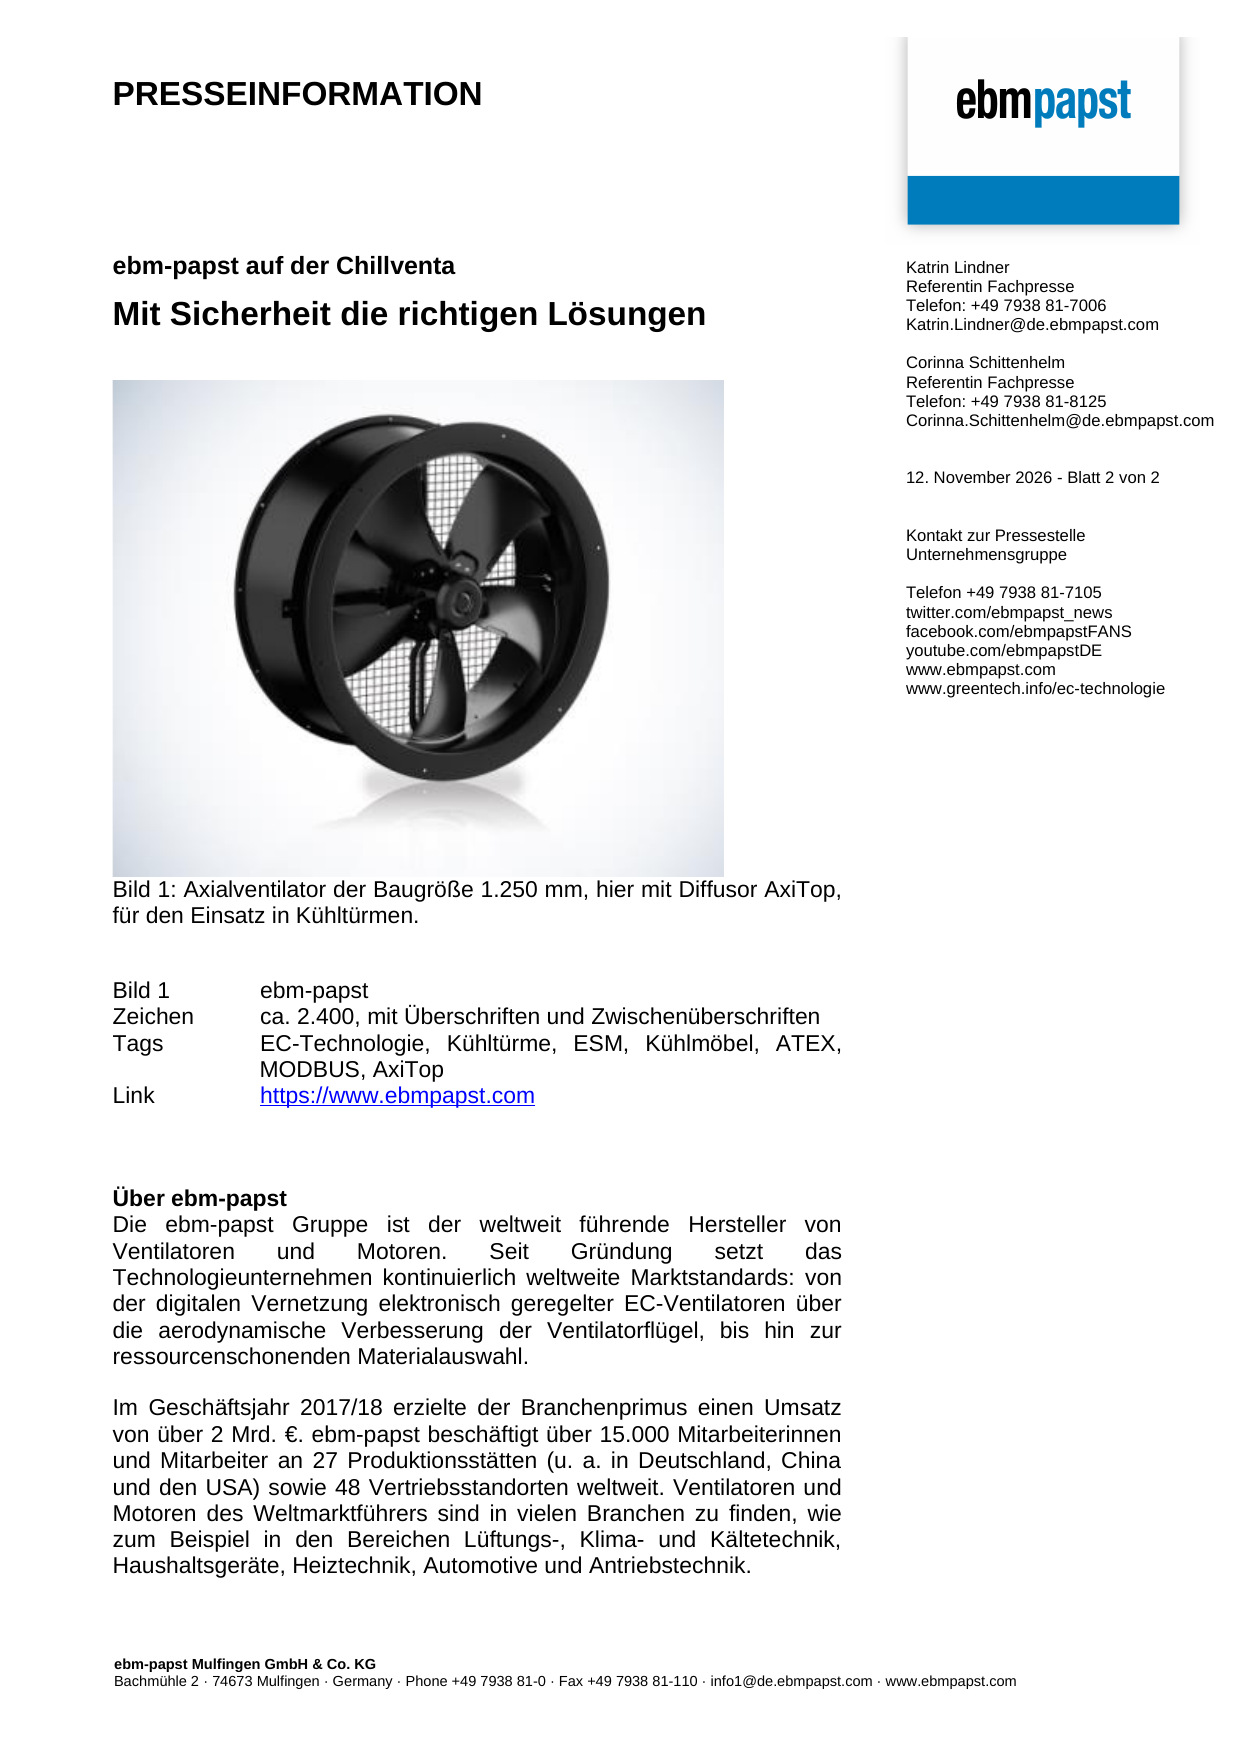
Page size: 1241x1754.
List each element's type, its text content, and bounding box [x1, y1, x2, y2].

subtitle Link https://www.ebmpapst.com [112, 1082, 842, 1108]
picture [112, 380, 724, 877]
subtitle Über ebm-papst [112, 1185, 842, 1211]
subtitle Tags EC-Technologie, Kühltürme, ESM, Kühlmöbel, ATEX, MODBUS, AxiTop [112, 1029, 842, 1082]
subtitle Im Geschäftsjahr 2017/18 erzielte der Branchenprimus einen Umsatz von über 2 Mrd. €. ebm-papst beschäftigt über 15.000 Mitarbeiterinnen und Mitarbeiter an 27 Produktionsstätten (u. a. in Deutschland, China und den USA) sowie 48 Vertriebsstandorten weltweit. Ventilatoren und Motoren des Weltmarktführers sind in vielen Branchen zu finden, wie zum Beispiel in den Bereichen Lüftungs-, Klima- und Kältetechnik, Haushaltsgeräte, Heiztechnik, Automotive und Antriebstechnik. [112, 1394, 842, 1579]
subtitle Die ebm-papst Gruppe ist der weltweit führende Hersteller von Ventilatoren und Motoren. Seit Gründung setzt das Technologieunternehmen kontinuierlich weltweite Marktstandards: von der digitalen Vernetzung elektronisch geregelter EC-Ventilatoren über die aerodynamische Verbesserung der Ventilatorflügel, bis hin zur ressourcenschonenden Materialauswahl. [112, 1211, 842, 1369]
subtitle Bild 1 ebm-papst [112, 977, 842, 1003]
subtitle Bild 1: Axialventilator der Baugröße 1.250 mm, hier mit Diffusor AxiTop, für den Einsatz in Kühltürmen. [112, 876, 842, 929]
subtitle Zeichen ca. 2.400, mit Überschriften und Zwischenüberschriften [112, 1003, 842, 1029]
